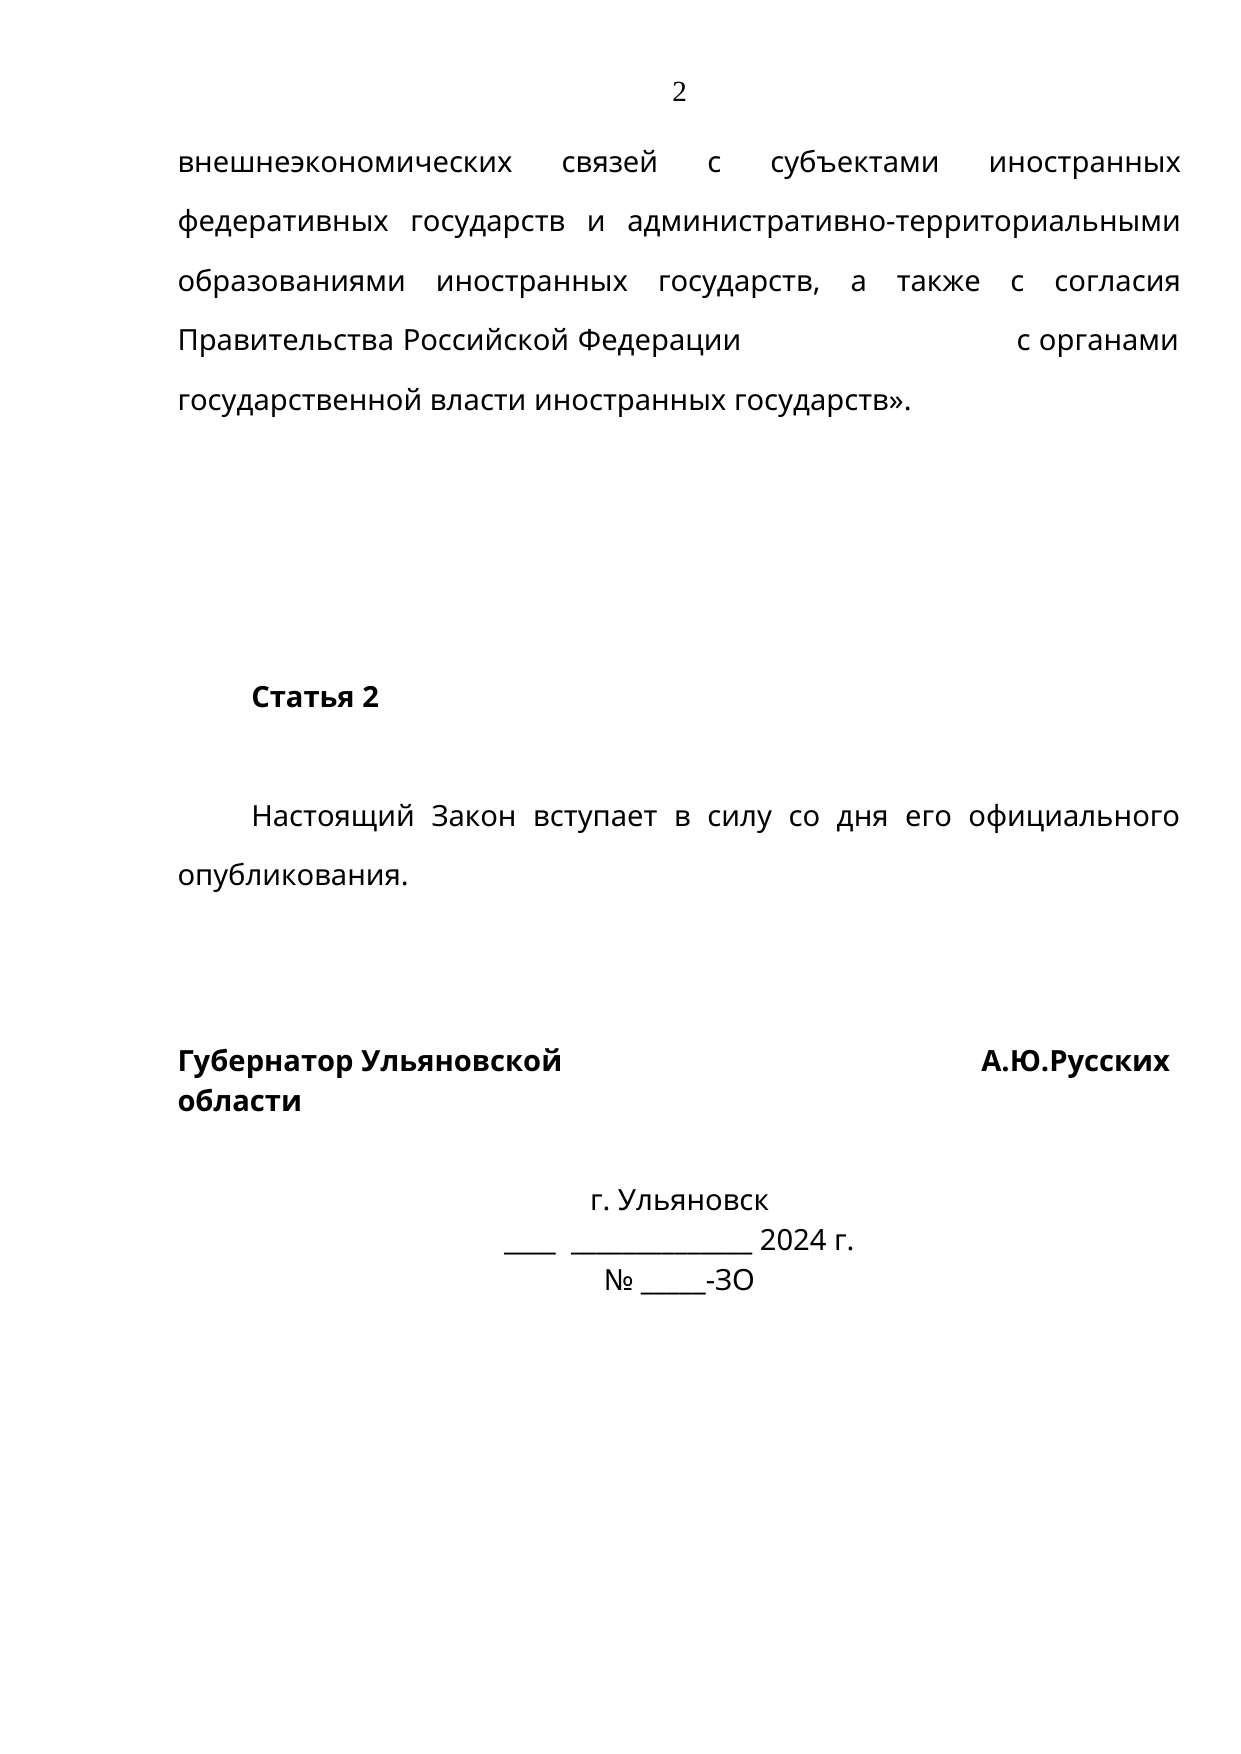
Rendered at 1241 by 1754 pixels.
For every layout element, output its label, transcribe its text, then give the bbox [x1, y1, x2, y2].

text г. Ульяновск [177, 1179, 1181, 1219]
text Настоящий Закон вступает в силу со дня его официального опубликования. [177, 795, 1181, 894]
text Статья 2 [177, 676, 1181, 716]
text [177, 141, 1181, 418]
text ____ ______________ 2024 г. [177, 1219, 1181, 1259]
table_header А.Ю.Русских [688, 1041, 1181, 1120]
table_header Губернатор Ульяновской области [166, 1041, 688, 1120]
text № _____-ЗО [177, 1259, 1181, 1298]
